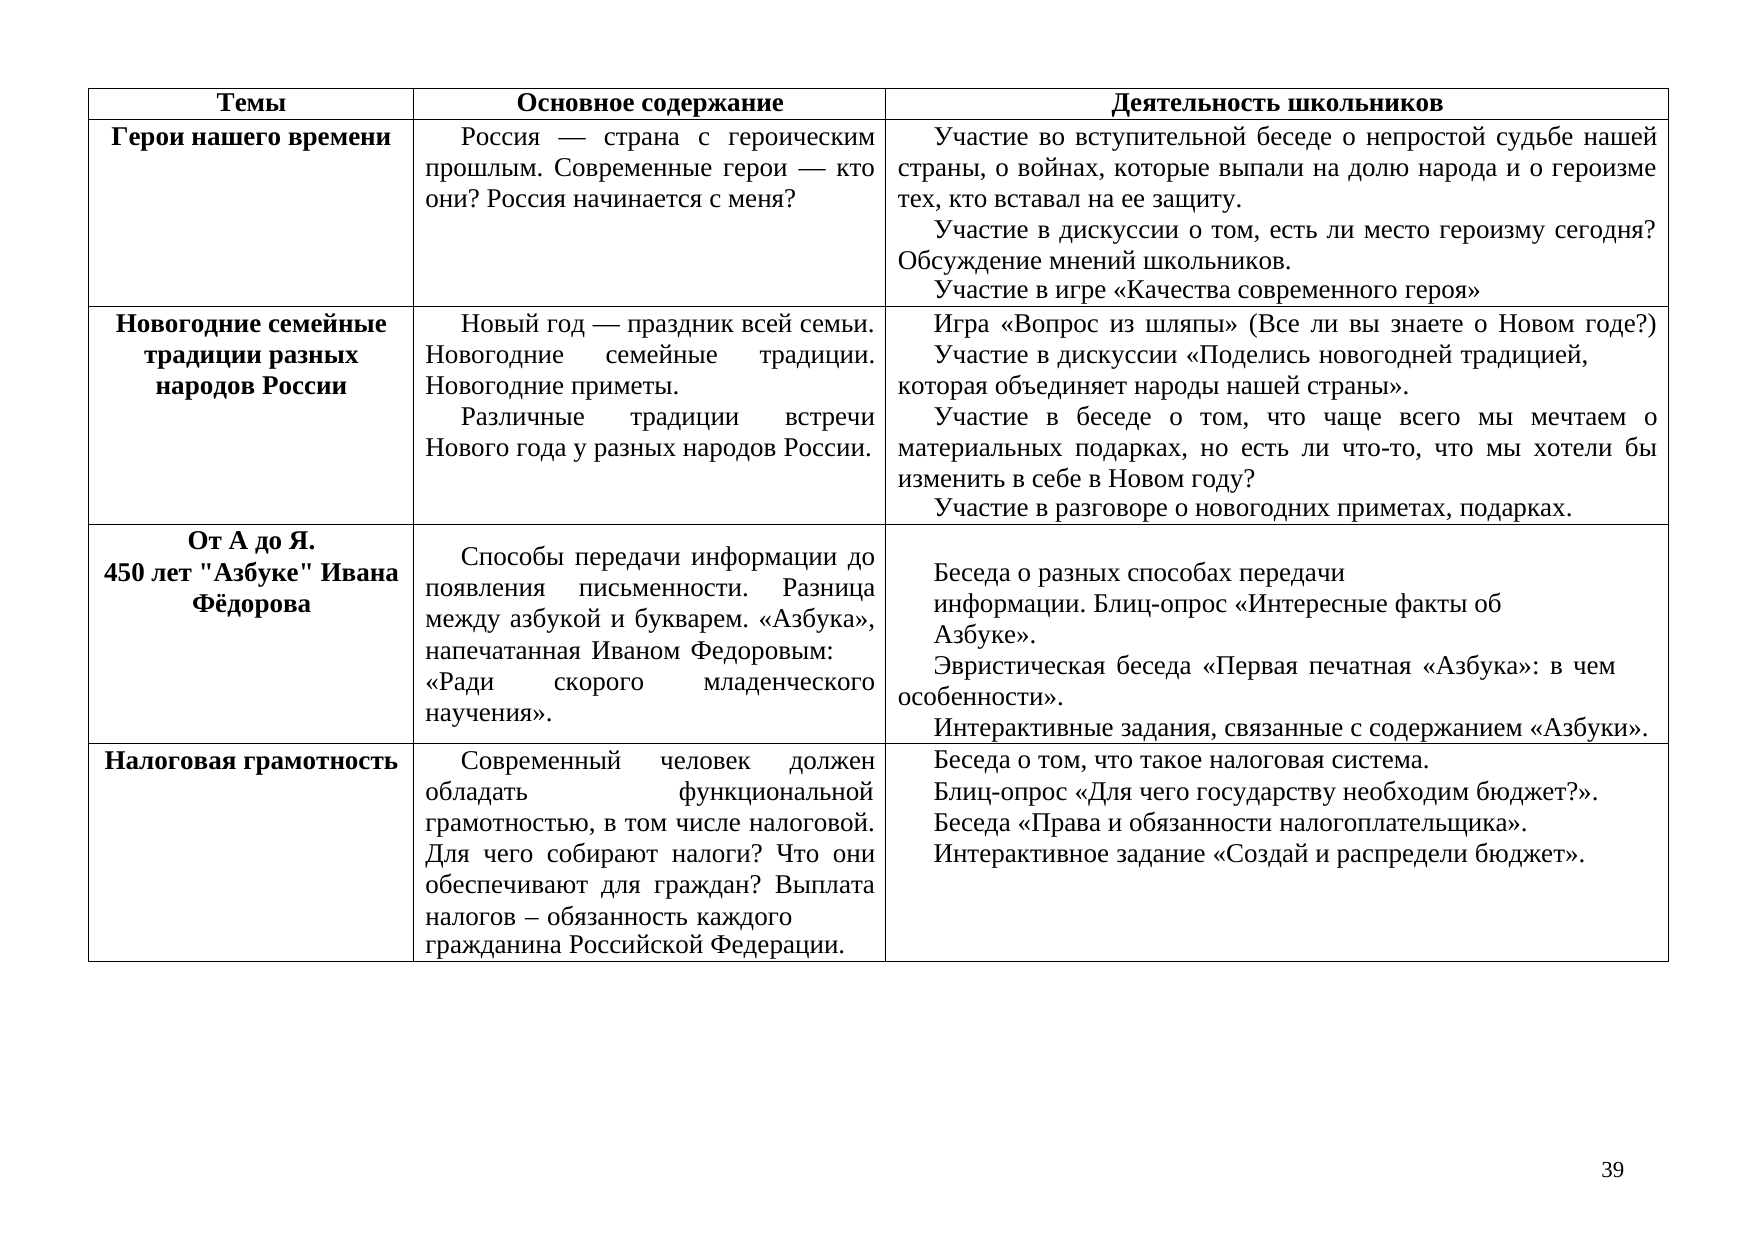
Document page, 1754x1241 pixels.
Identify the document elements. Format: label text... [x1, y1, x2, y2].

table_header Основное содержание [414, 89, 885, 119]
table_cell Современный человек должен обладать функциональной грамотностью, в том числе налоговой. Для чего собирают налоги? Что они обеспечивают для граждан? Выплата налогов – обязанность каждого гражданина Российской Федерации. [414, 744, 885, 961]
table_header Темы [89, 89, 413, 119]
table_cell От А до Я. 450 лет "Азбуке" Ивана Фёдорова [89, 525, 413, 743]
table_cell Налоговая грамотность [89, 744, 413, 961]
table_header Деятельность школьников [886, 89, 1668, 119]
table_cell Беседа о разных способах передачи информации. Блиц-опрос «Интересные факты об Азбуке». Эвристическая беседа «Первая печатная «Азбука»: в чем особенности». Интерактивные задания, связанные с содержанием «Азбуки». [886, 525, 1668, 743]
table_cell Игра «Вопрос из шляпы» (Все ли вы знаете о Новом годе?) Участие в дискуссии «Поделись новогодней традицией, которая объединяет народы нашей страны». Участие в беседе о том, что чаще всего мы мечтаем о материальных подарках, но есть ли что-то, что мы хотели бы изменить в себе в Новом году? Участие в разговоре о новогодних приметах, подарках. [886, 307, 1668, 523]
table_cell Беседа о том, что такое налоговая система. Блиц-опрос «Для чего государству необходим бюджет?». Беседа «Права и обязанности налогоплательщика». Интерактивное задание «Создай и распредели бюджет». [886, 744, 1668, 961]
table_cell Россия — страна с героическим прошлым. Современные герои — кто они? Россия начинается с меня? [414, 120, 885, 306]
table_cell Новый год — праздник всей семьи. Новогодние семейные традиции. Новогодние приметы. Различные традиции встречи Нового года у разных народов России. [414, 307, 885, 523]
table_cell Участие во вступительной беседе о непростой судьбе нашей страны, о войнах, которые выпали на долю народа и о героизме тех, кто вставал на ее защиту. Участие в дискуссии о том, есть ли место героизму сегодня? Обсуждение мнений школьников. Участие в игре «Качества современного героя» [886, 120, 1668, 306]
table_cell Герои нашего времени [89, 120, 413, 306]
table_cell Способы передачи информации до появления письменности. Разница между азбукой и букварем. «Азбука», напечатанная Иваном Федоровым: «Ради скорого младенческого научения». [414, 525, 885, 743]
table_cell Новогодние семейные традиции разных народов России [89, 307, 413, 523]
